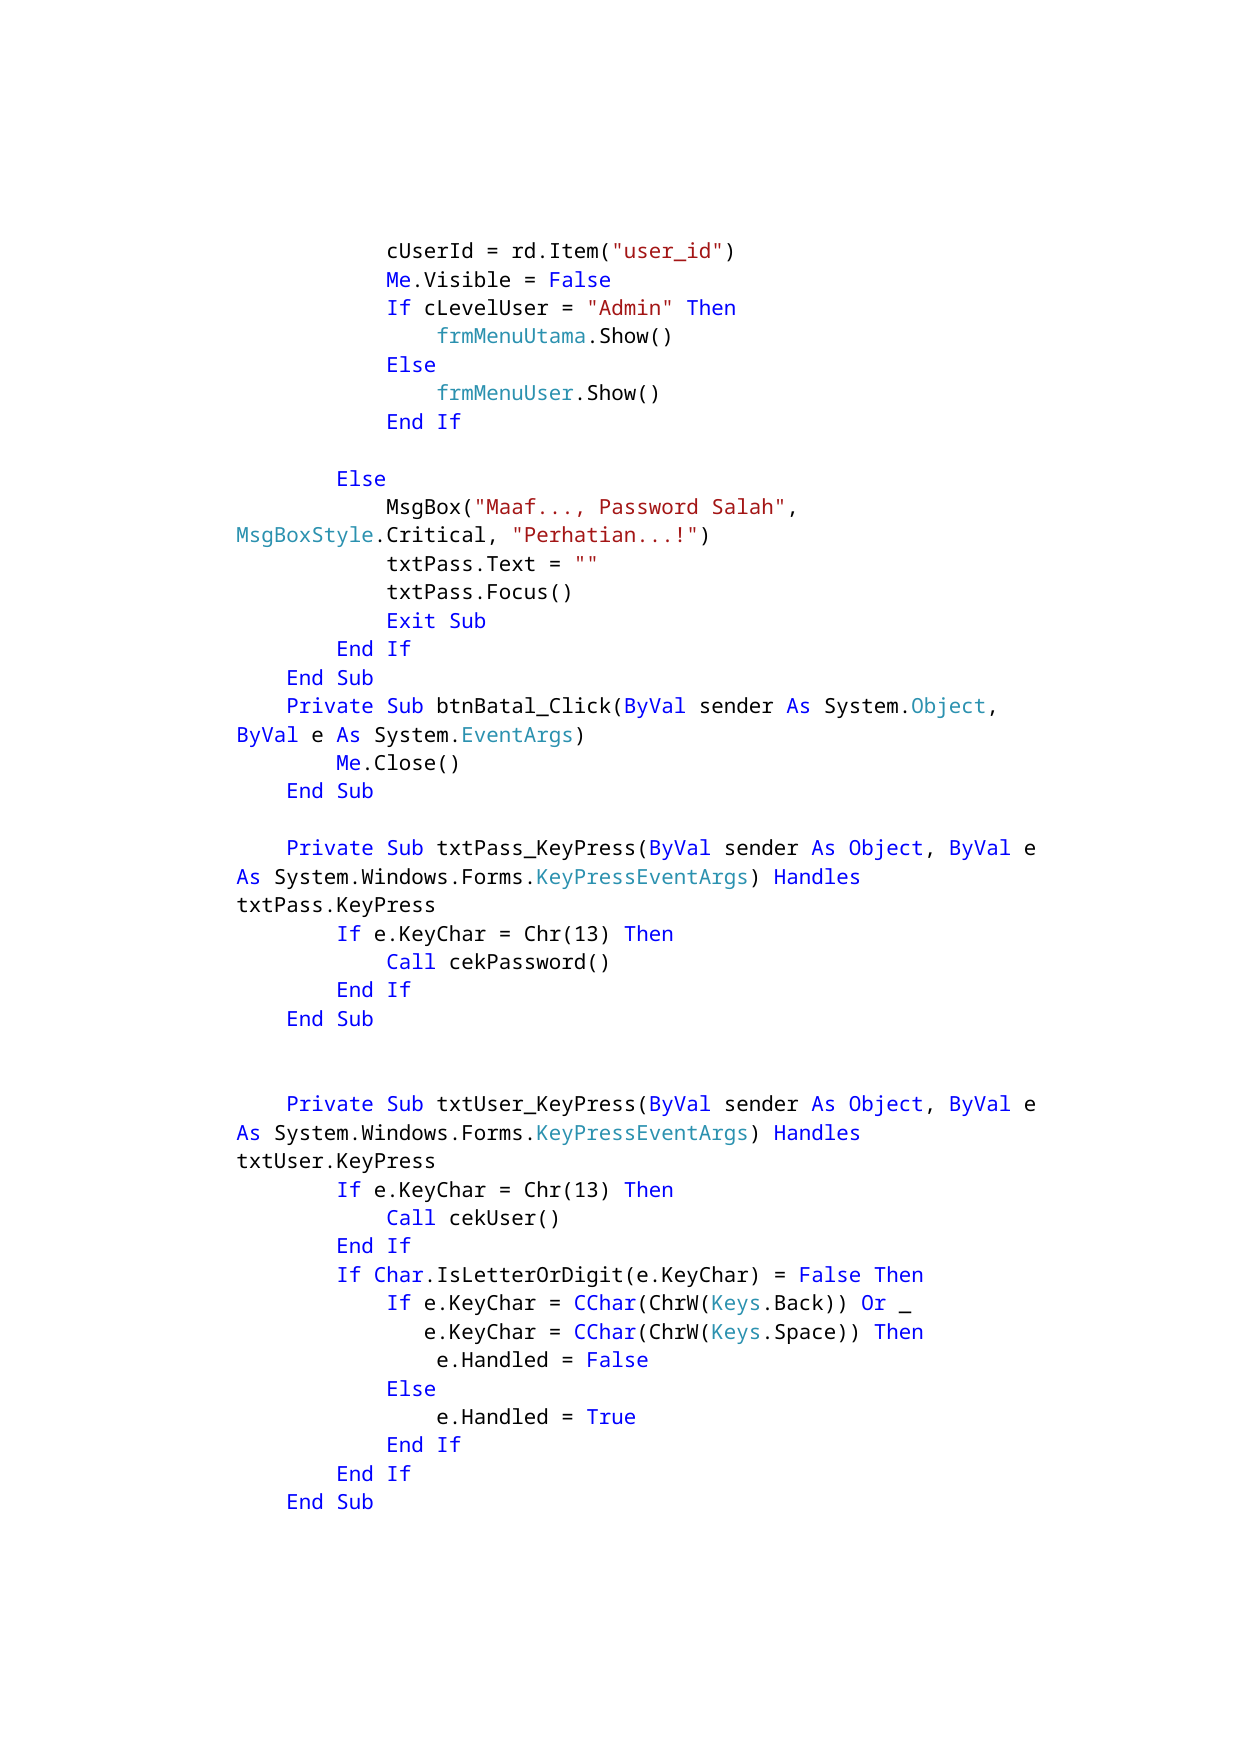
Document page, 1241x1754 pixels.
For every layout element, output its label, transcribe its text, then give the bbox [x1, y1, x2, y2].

text End If [236, 1232, 1063, 1260]
text e.Handled = True [236, 1402, 1063, 1431]
text End If [236, 1459, 1063, 1487]
text frmMenuUtama.Show() [236, 322, 1063, 350]
text End Sub [236, 777, 1063, 805]
text Else [236, 1374, 1063, 1402]
text frmMenuUser.Show() [236, 378, 1063, 407]
text If e.KeyChar = CChar(ChrW(Keys.Back)) Or _ [236, 1288, 1063, 1317]
text End Sub [236, 663, 1063, 691]
text e.KeyChar = CChar(ChrW(Keys.Space)) Then [236, 1317, 1063, 1345]
text If e.KeyChar = Chr(13) Then [236, 919, 1063, 947]
text If Char.IsLetterOrDigit(e.KeyChar) = False Then [236, 1260, 1063, 1288]
text Me.Close() [236, 748, 1063, 777]
text Private Sub btnBatal_Click(ByVal sender As System.Object, ByVal e As System.EventArgs) [236, 691, 1063, 748]
text Call cekPassword() [236, 947, 1063, 976]
text If e.KeyChar = Chr(13) Then [236, 1175, 1063, 1203]
text If cLevelUser = "Admin" Then [236, 293, 1063, 322]
text Private Sub txtPass_KeyPress(ByVal sender As Object, ByVal e As System.Windows.Forms.KeyPressEventArgs) Handles txtPass.KeyPress [236, 833, 1063, 919]
text cUserId = rd.Item("user_id") [236, 236, 1063, 265]
text txtPass.Text = "" [236, 549, 1063, 577]
text End If [236, 1431, 1063, 1459]
text End Sub [236, 1004, 1063, 1032]
text MsgBox("Maaf..., Password Salah", MsgBoxStyle.Critical, "Perhatian...!") [236, 492, 1063, 549]
text Else [236, 464, 1063, 492]
text Else [236, 350, 1063, 378]
text Me.Visible = False [236, 265, 1063, 293]
text End If [236, 976, 1063, 1004]
text Exit Sub [236, 606, 1063, 634]
text End If [236, 634, 1063, 663]
text txtPass.Focus() [236, 577, 1063, 606]
text Private Sub txtUser_KeyPress(ByVal sender As Object, ByVal e As System.Windows.Forms.KeyPressEventArgs) Handles txtUser.KeyPress [236, 1089, 1063, 1175]
text e.Handled = False [236, 1345, 1063, 1374]
text End Sub [236, 1487, 1063, 1516]
text Call cekUser() [236, 1203, 1063, 1232]
text End If [236, 407, 1063, 435]
